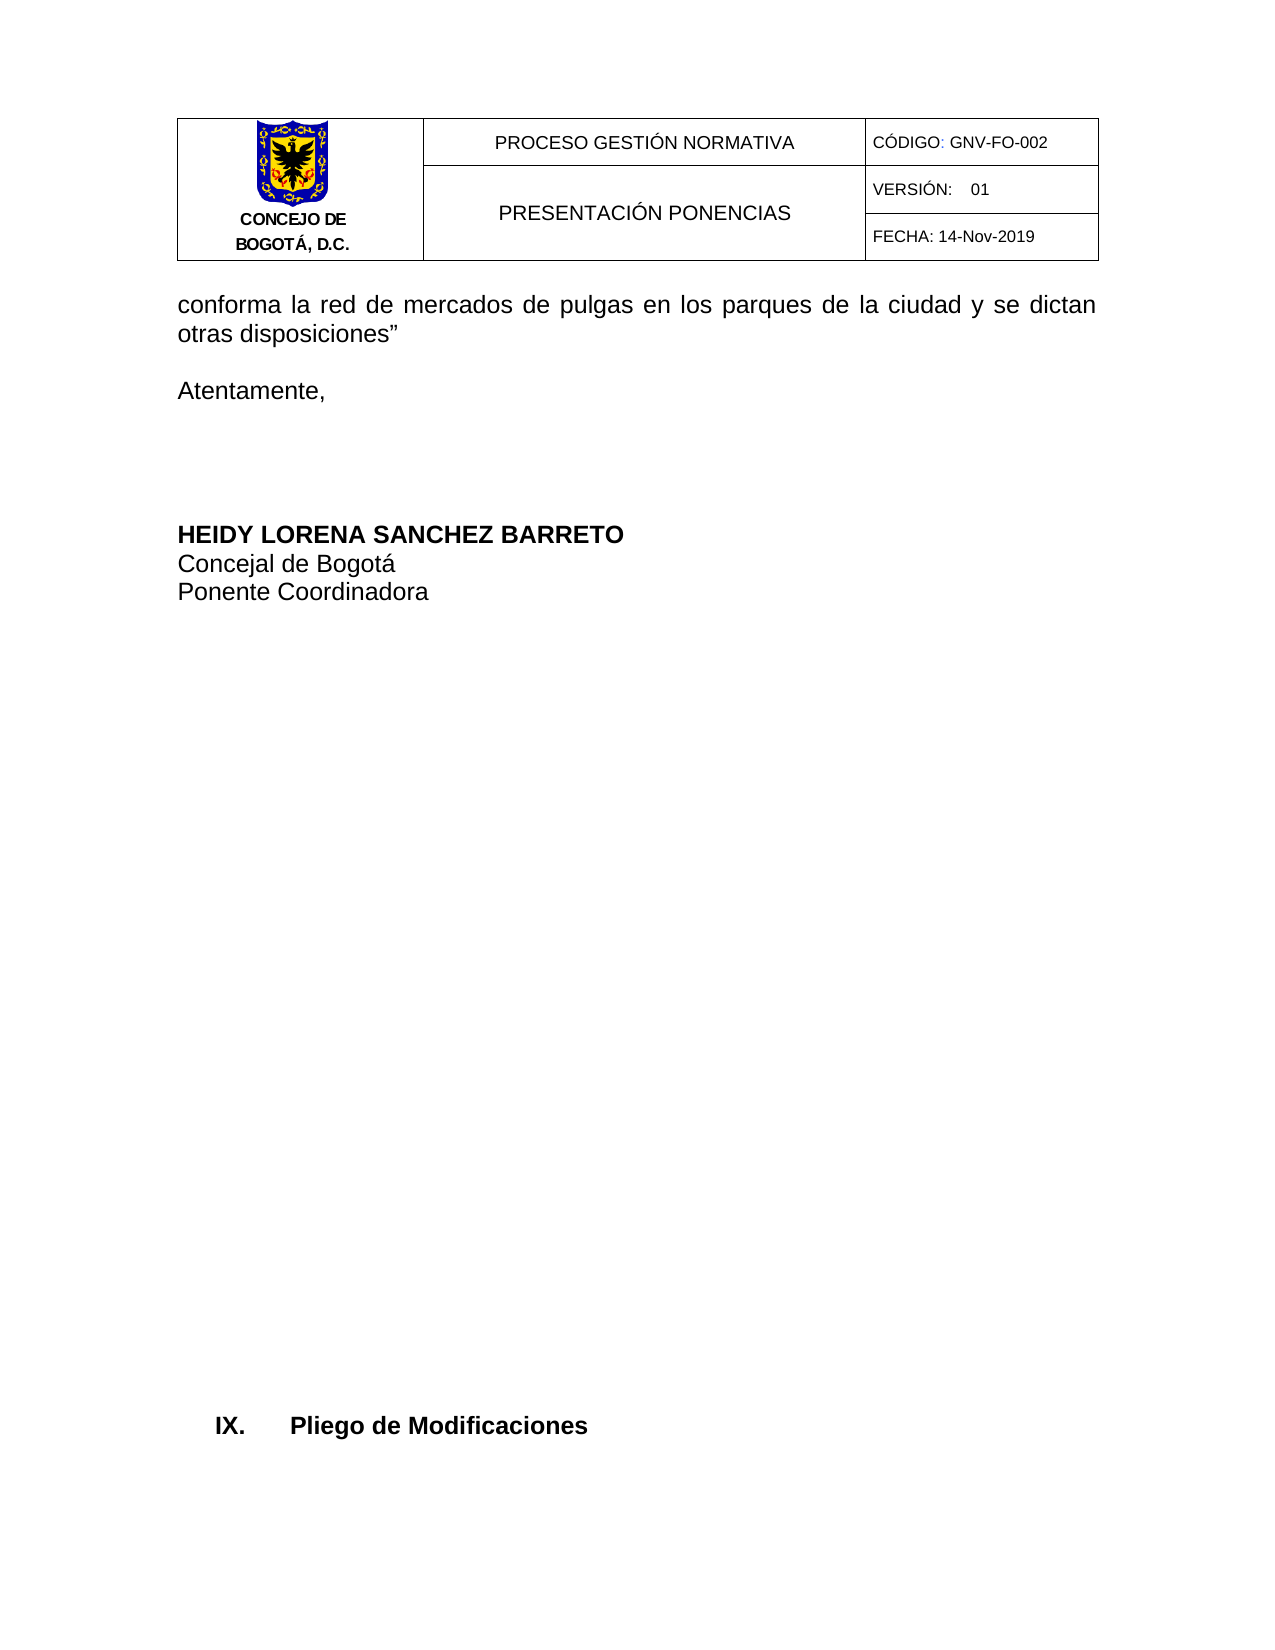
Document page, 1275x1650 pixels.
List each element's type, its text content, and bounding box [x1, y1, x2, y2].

text Atentamente, [177, 376, 1098, 405]
text HEIDY LORENA SANCHEZ BARRETO [177, 520, 1098, 548]
text Ponente Coordinadora [177, 577, 1098, 606]
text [177, 290, 1098, 347]
text Concejal de Bogotá [177, 548, 1098, 577]
list Pliego de Modificaciones [215, 1411, 1098, 1440]
